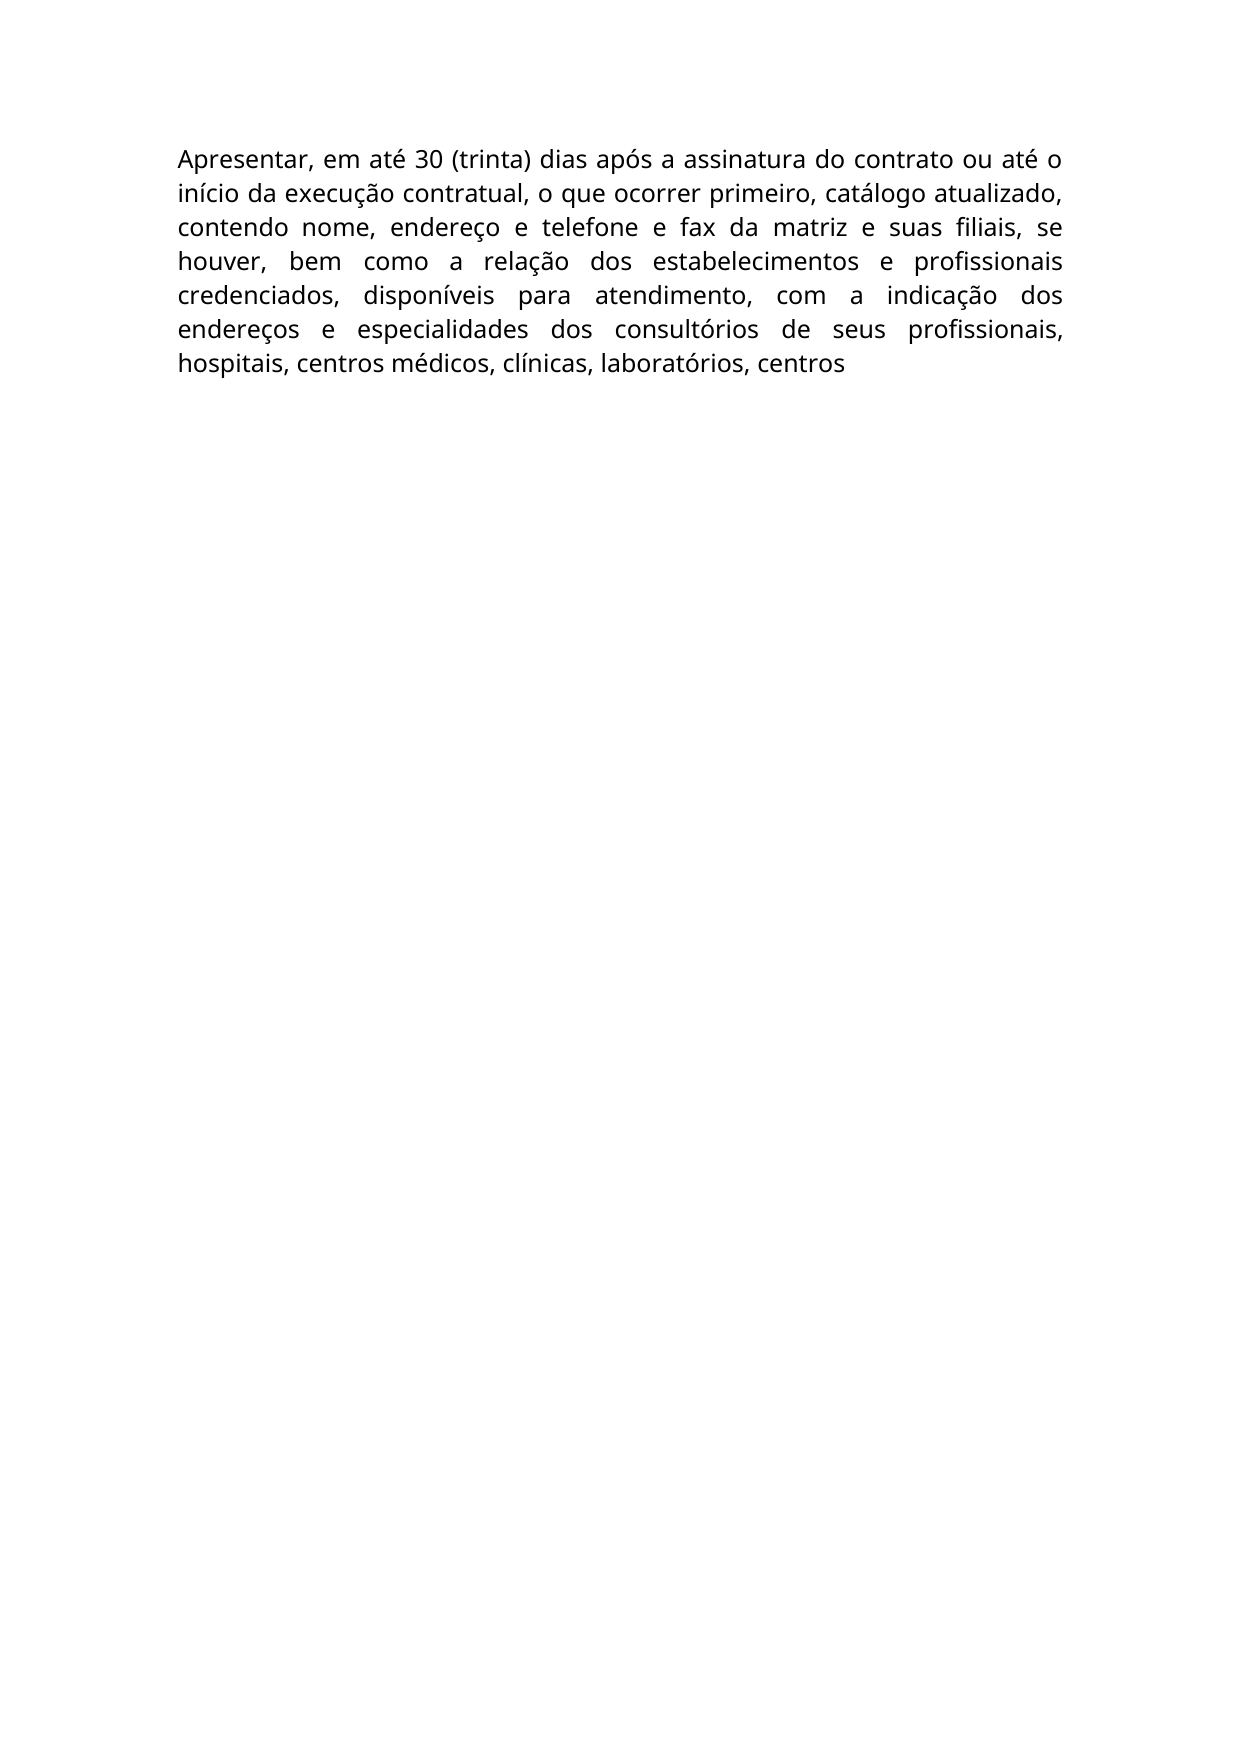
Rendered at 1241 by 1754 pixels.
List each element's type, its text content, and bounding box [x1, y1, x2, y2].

text Apresentar, em até 30 (trinta) dias após a assinatura do contrato ou até o início da execução contratual, o que ocorrer primeiro, catálogo atualizado, contendo nome, endereço e telefone e fax da matriz e suas filiais, se houver, bem como a relação dos estabelecimentos e profissionais credenciados, disponíveis para atendimento, com a indicação dos endereços e especialidades dos consultórios de seus profissionais, hospitais, centros médicos, clínicas, laboratórios, centros [177, 142, 1064, 380]
